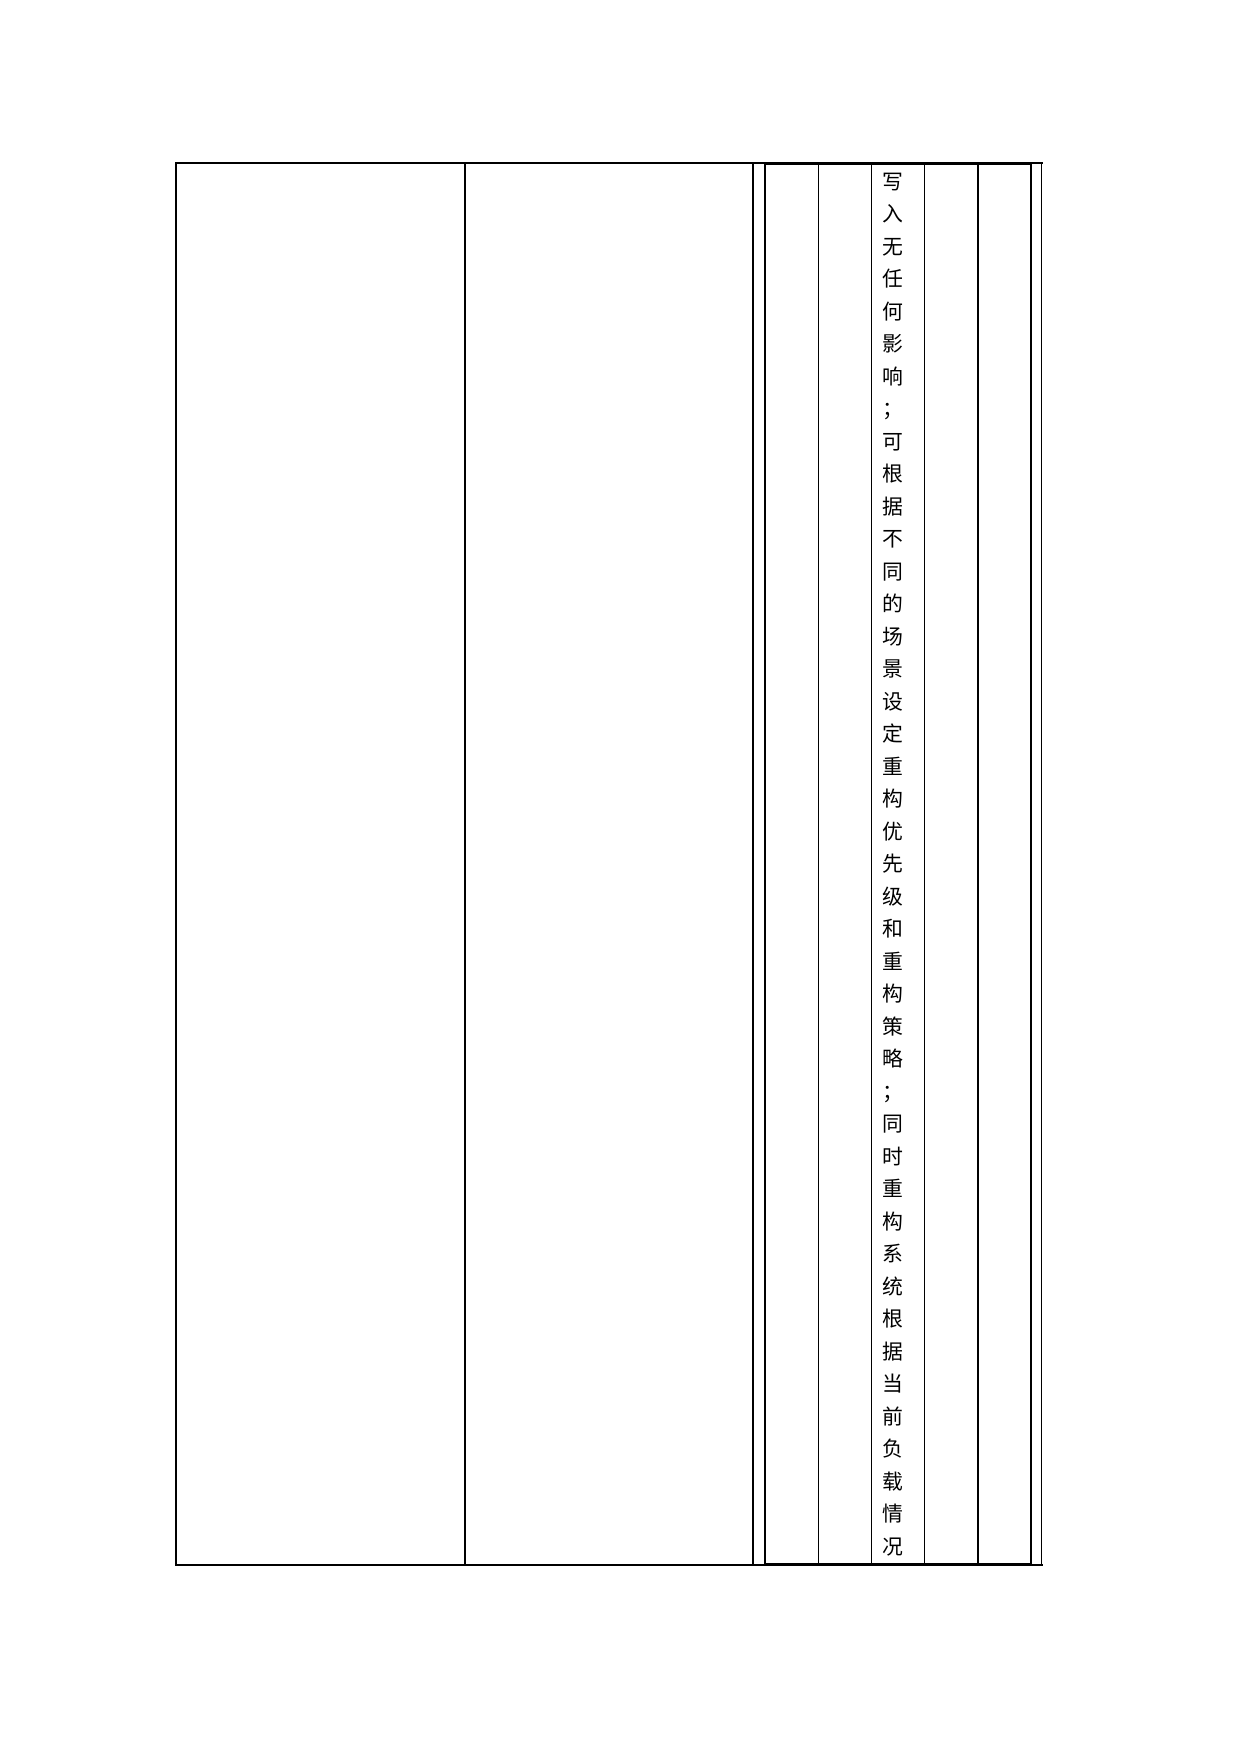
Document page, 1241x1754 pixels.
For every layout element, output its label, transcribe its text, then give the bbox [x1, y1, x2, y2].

table_cell [754, 164, 764, 1564]
table_cell [466, 164, 752, 1564]
table_cell [925, 165, 977, 1563]
table_cell [979, 165, 1030, 1563]
table_cell 1 [177, 164, 464, 1564]
table_cell [1032, 164, 1041, 1564]
table_cell [766, 165, 818, 1563]
table_cell [819, 165, 871, 1563]
table_cell [872, 165, 924, 1563]
